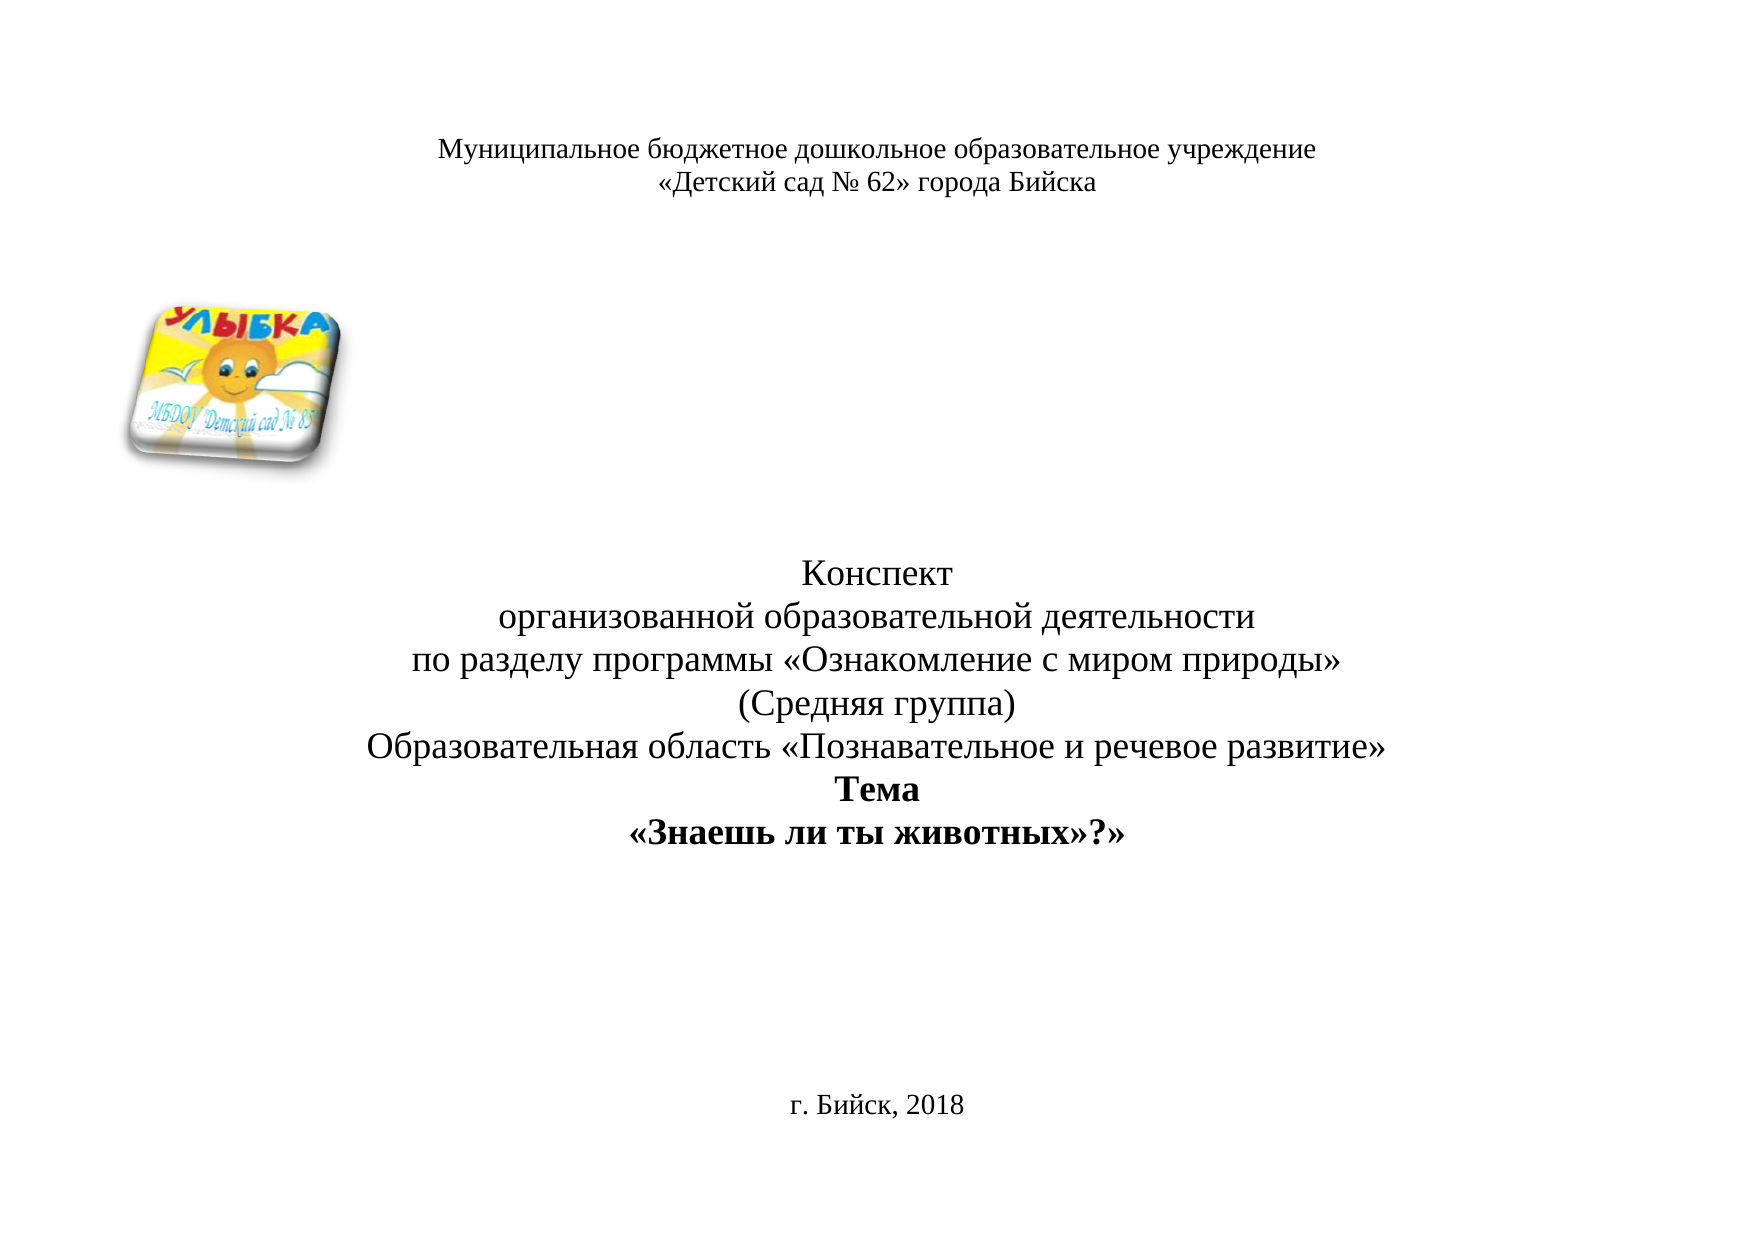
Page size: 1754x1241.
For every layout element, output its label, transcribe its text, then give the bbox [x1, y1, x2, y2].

text Муниципальное бюджетное дошкольное образовательное учреждение [118, 131, 1636, 164]
text Конспект [118, 551, 1636, 594]
text г. Бийск, 2018 [118, 1087, 1636, 1121]
text Образовательная область «Познавательное и речевое развитие» [118, 723, 1636, 766]
text по разделу программы «Ознакомление с миром природы» [118, 637, 1636, 680]
text (Средняя группа) [118, 680, 1636, 723]
text «Детский сад № 62» города Бийска [118, 164, 1636, 198]
text организованной образовательной деятельности [118, 594, 1636, 637]
text «Знаешь ли ты животных»?» [118, 809, 1636, 852]
text Тема [118, 766, 1636, 809]
picture [118, 298, 357, 484]
